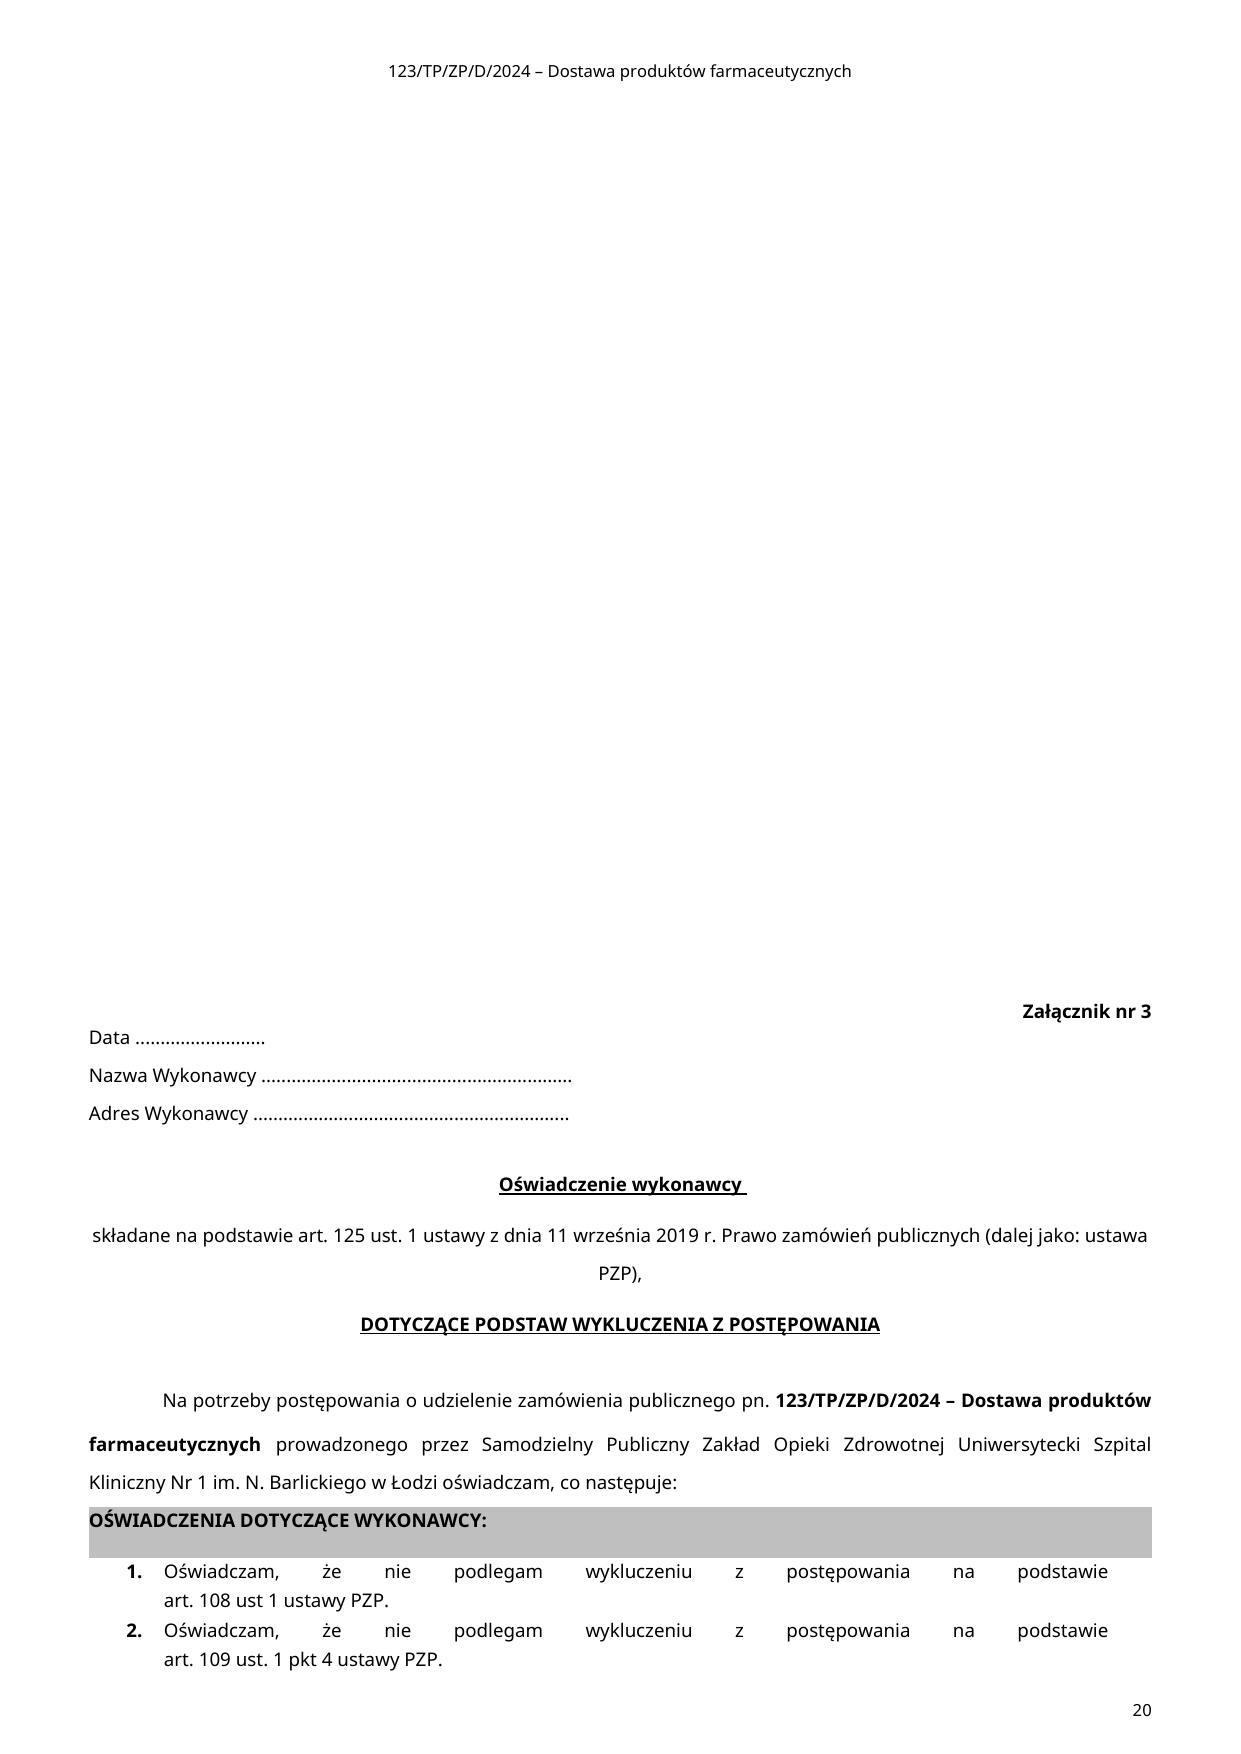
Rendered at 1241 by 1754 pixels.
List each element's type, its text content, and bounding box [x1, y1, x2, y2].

text OŚWIADCZENIA DOTYCZĄCE WYKONAWCY: [89, 1507, 1152, 1533]
text składane na podstawie art. 125 ust. 1 ustawy z dnia 11 września 2019 r. Prawo zamówień publicznych (dalej jako: ustawa PZP), [89, 1222, 1152, 1286]
text Załącznik nr 3 [89, 999, 1152, 1024]
text Nazwa Wykonawcy .............................................................. [89, 1062, 1152, 1088]
text Adres Wykonawcy ............................................................... [89, 1101, 1152, 1126]
list Oświadczam, że nie podlegam wykluczeniu z postępowania na podstawie art. 108 ust 1 ustawy PZP. [126, 1558, 1152, 1613]
list Oświadczam, że nie podlegam wykluczeniu z postępowania na podstawie art. 109 ust. 1 pkt 4 ustawy PZP. [126, 1617, 1152, 1672]
text Na potrzeby postępowania o udzielenie zamówienia publicznego pn. 123/TP/ZP/D/2024 – Dostawa produktów farmaceutycznych prowadzonego przez Samodzielny Publiczny Zakład Opieki Zdrowotnej Uniwersytecki Szpital Kliniczny Nr 1 im. N. Barlickiego w Łodzi oświadczam, co następuje: [89, 1388, 1152, 1494]
text Oświadczenie wykonawcy [89, 1172, 1152, 1197]
text DOTYCZĄCE PODSTAW WYKLUCZENIA Z POSTĘPOWANIA [89, 1311, 1152, 1337]
text Data .......................... [89, 1024, 1152, 1050]
